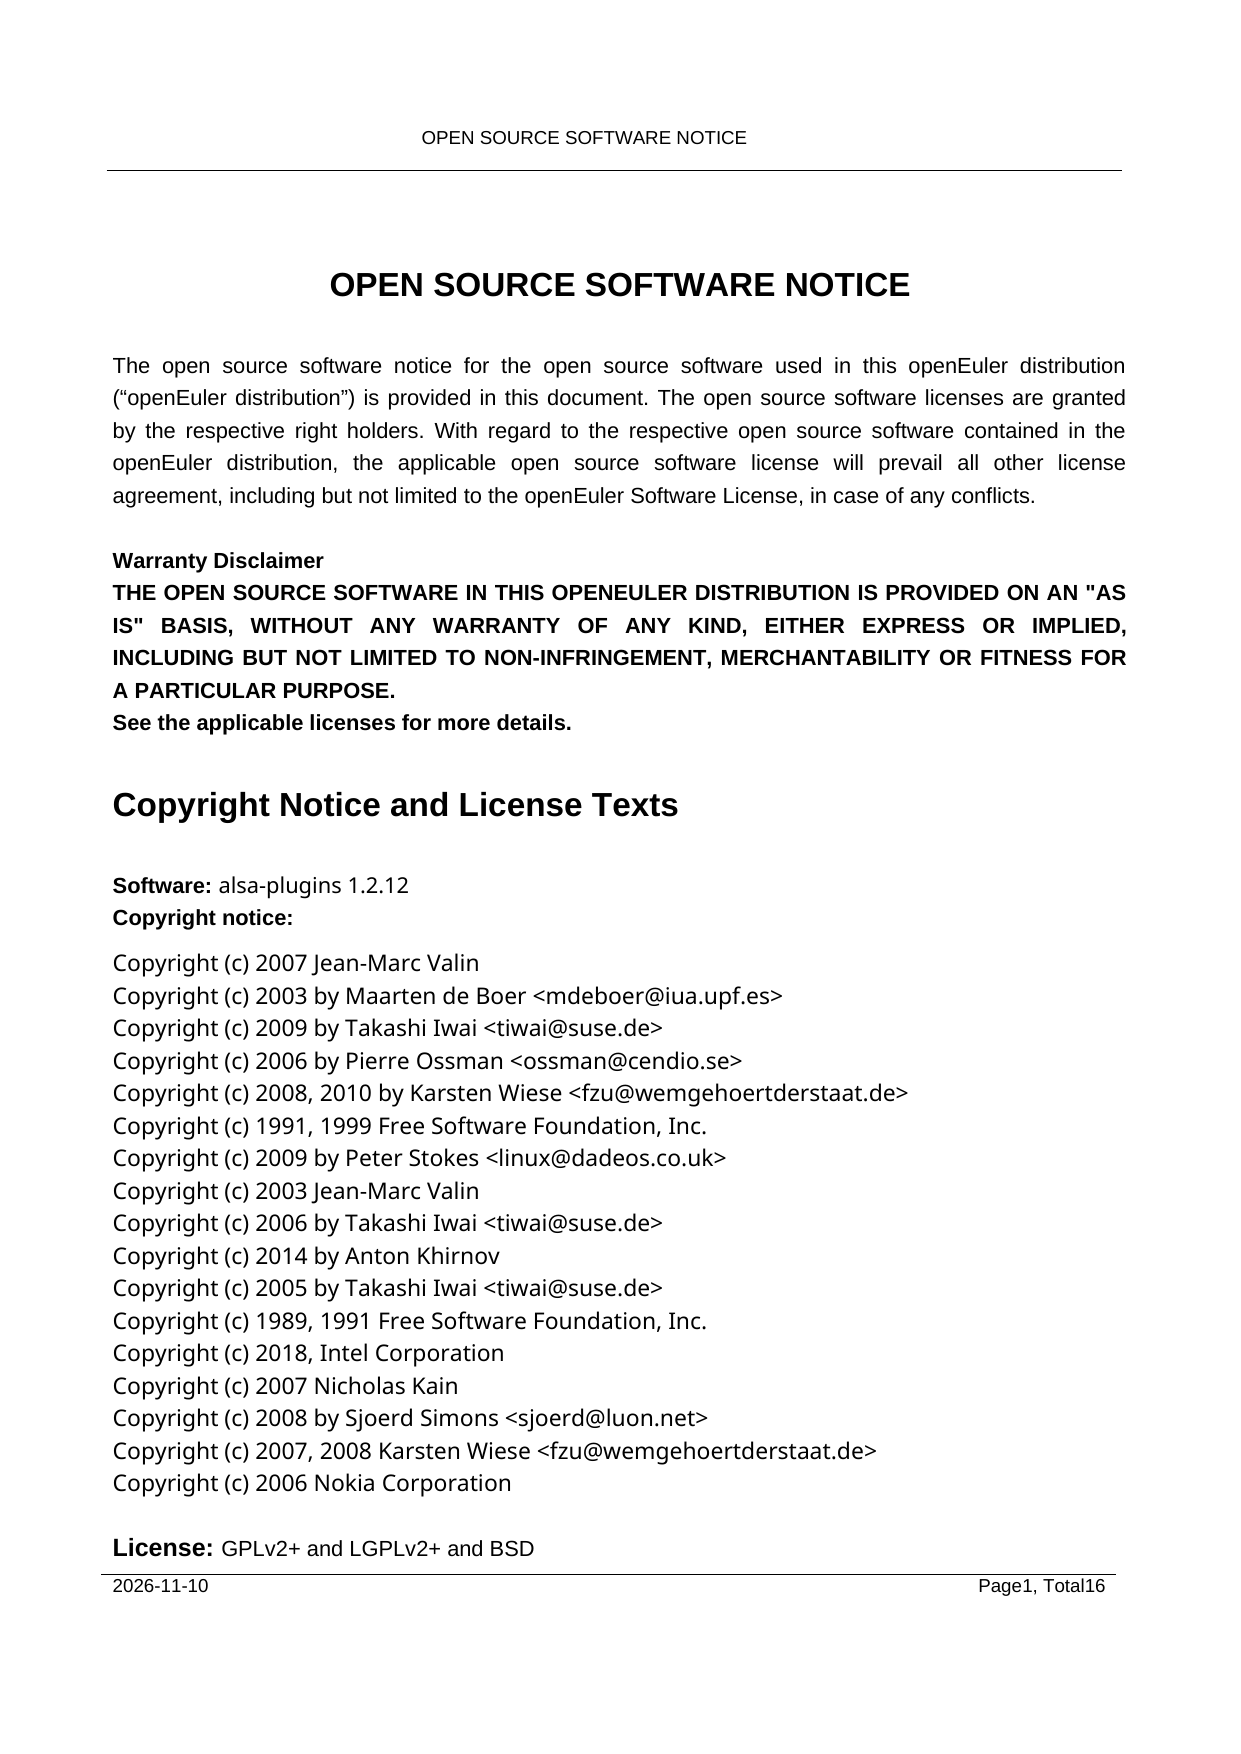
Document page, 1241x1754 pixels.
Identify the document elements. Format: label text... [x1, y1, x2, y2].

text License: GPLv2+ and LGPLv2+ and BSD [112, 1532, 1128, 1564]
text OPEN SOURCE SOFTWARE NOTICE [112, 251, 1128, 316]
text Warranty Disclaimer [112, 544, 1128, 576]
text Copyright Notice and License Texts [112, 771, 1128, 836]
text THE OPEN SOURCE SOFTWARE IN THIS OPENEULER DISTRIBUTION IS PROVIDED ON AN "AS IS" BASIS, WITHOUT ANY WARRANTY OF ANY KIND, EITHER EXPRESS OR IMPLIED, INCLUDING BUT NOT LIMITED TO NON-INFRINGEMENT, MERCHANTABILITY OR FITNESS FOR A PARTICULAR PURPOSE. See the applicable licenses for more details. [112, 576, 1128, 739]
title Software: alsa-plugins 1.2.12 [112, 869, 1128, 901]
text Copyright (c) 2007 Jean-Marc Valin Copyright (c) 2003 by Maarten de Boer <mdeboer@iua.upf.es> Copyright (c) 2009 by Takashi Iwai <tiwai@suse.de> Copyright (c) 2006 by Pierre Ossman <ossman@cendio.se> Copyright (c) 2008, 2010 by Karsten Wiese <fzu@wemgehoertderstaat.de> Copyright (c) 1991, 1999 Free Software Foundation, Inc. Copyright (c) 2009 by Peter Stokes <linux@dadeos.co.uk> Copyright (c) 2003 Jean-Marc Valin Copyright (c) 2006 by Takashi Iwai <tiwai@suse.de> Copyright (c) 2014 by Anton Khirnov Copyright (c) 2005 by Takashi Iwai <tiwai@suse.de> Copyright (c) 1989, 1991 Free Software Foundation, Inc. Copyright (c) 2018, Intel Corporation Copyright (c) 2007 Nicholas Kain Copyright (c) 2008 by Sjoerd Simons <sjoerd@luon.net> Copyright (c) 2007, 2008 Karsten Wiese <fzu@wemgehoertderstaat.de> Copyright (c) 2006 Nokia Corporation [112, 947, 1128, 1532]
text Copyright notice: [112, 901, 1128, 934]
text The open source software notice for the open source software used in this openEuler distribution (“openEuler distribution”) is provided in this document. The open source software licenses are granted by the respective right holders. With regard to the respective open source software contained in the openEuler distribution, the applicable open source software license will prevail all other license agreement, including but not limited to the openEuler Software License, in case of any conflicts. [112, 349, 1128, 511]
